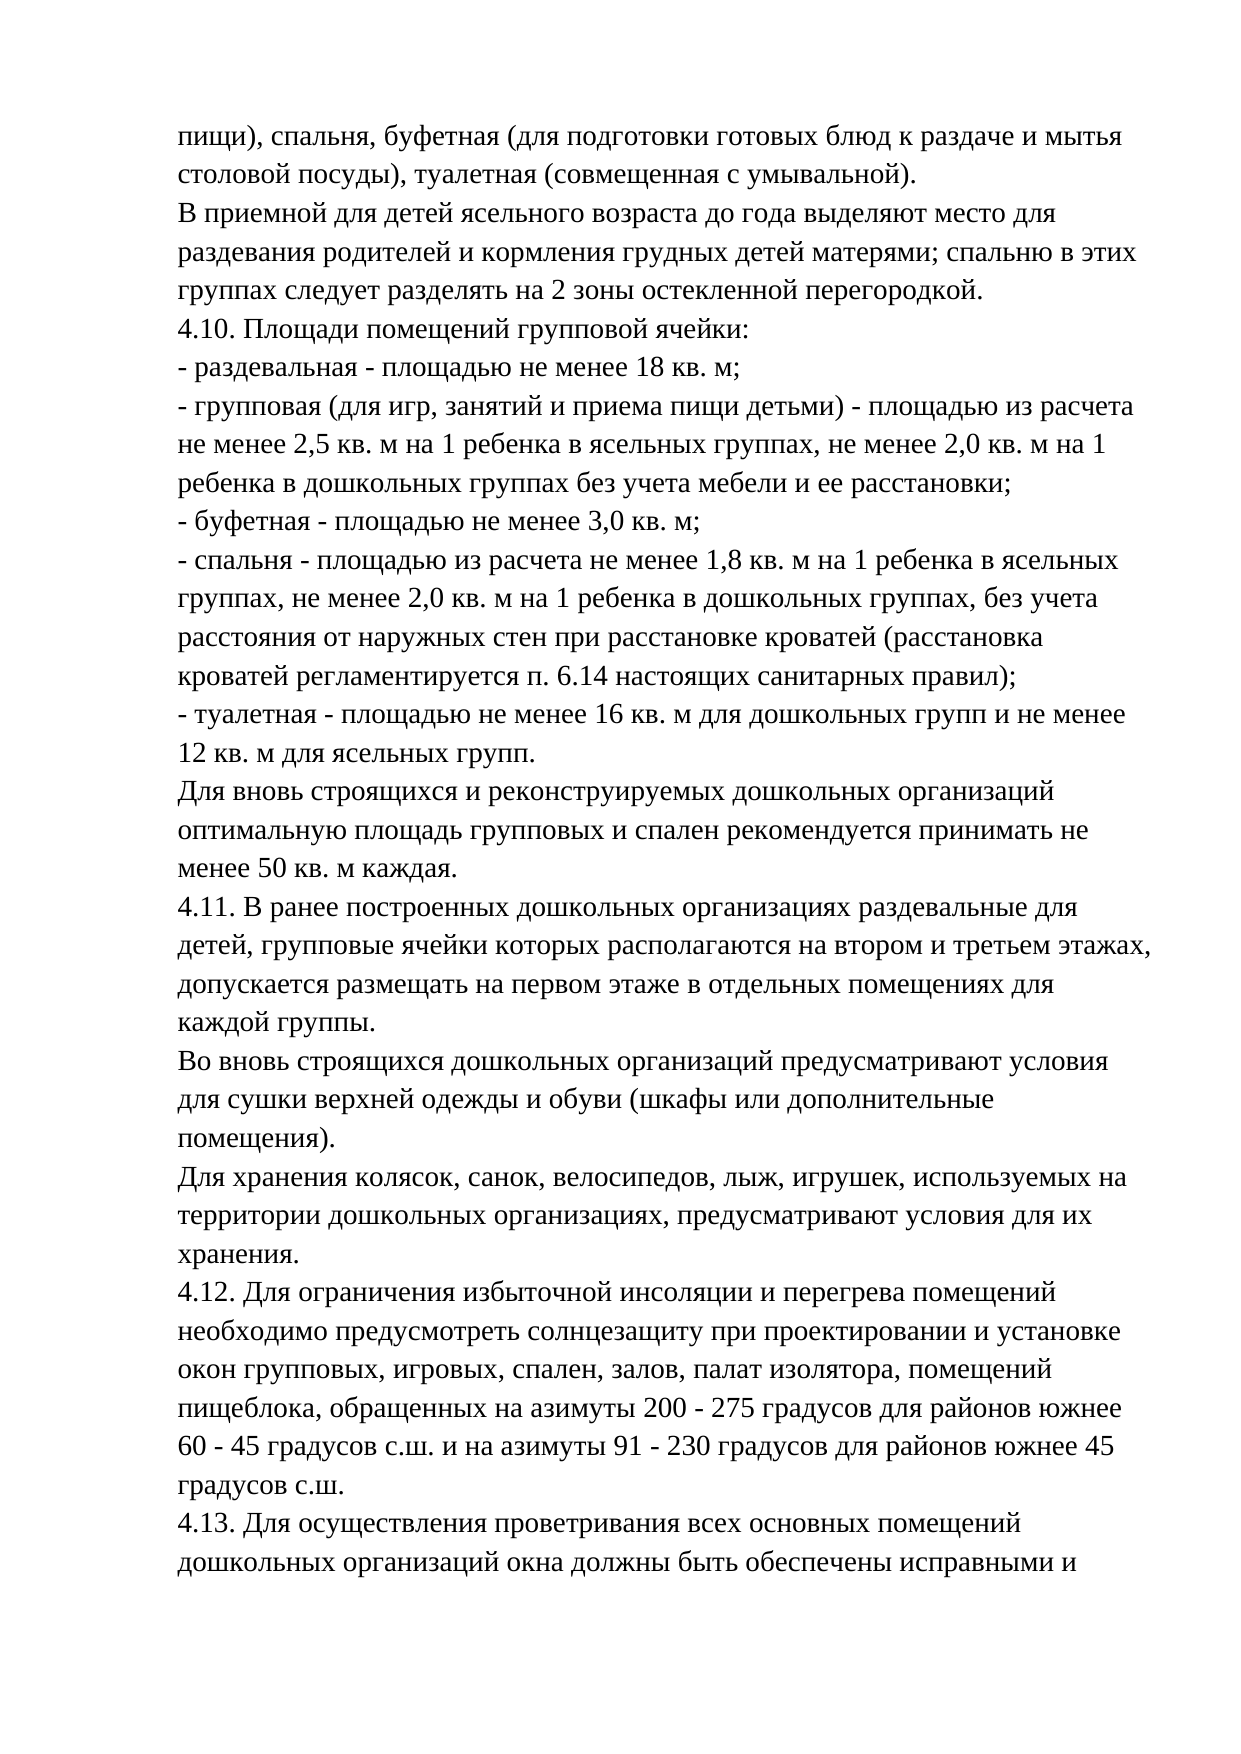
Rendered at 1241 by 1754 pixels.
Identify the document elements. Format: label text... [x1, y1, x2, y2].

text 4.11. В ранее построенных дошкольных организациях раздевальные для детей, групповые ячейки которых располагаются на втором и третьем этажах, допускается размещать на первом этаже в отдельных помещениях для каждой группы. [177, 889, 1152, 1038]
text 4.10. Площади помещений групповой ячейки: [177, 311, 1152, 344]
text - спальня - площадью из расчета не менее 1,8 кв. м на 1 ребенка в ясельных группах, не менее 2,0 кв. м на 1 ребенка в дошкольных группах, без учета расстояния от наружных стен при расстановке кроватей (расстановка кроватей регламентируется п. 6.14 настоящих санитарных правил); [177, 542, 1152, 691]
text Во вновь строящихся дошкольных организаций предусматривают условия для сушки верхней одежды и обуви (шкафы или дополнительные помещения). [177, 1043, 1152, 1154]
text Для вновь строящихся и реконструируемых дошкольных организаций оптимальную площадь групповых и спален рекомендуется принимать не менее 50 кв. м каждая. [177, 773, 1152, 884]
text - буфетная - площадью не менее 3,0 кв. м; [177, 503, 1152, 537]
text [177, 118, 1152, 190]
text - туалетная - площадью не менее 16 кв. м для дошкольных групп и не менее 12 кв. м для ясельных групп. [177, 696, 1152, 768]
text Для хранения колясок, санок, велосипедов, лыж, игрушек, используемых на территории дошкольных организациях, предусматривают условия для их хранения. [177, 1159, 1152, 1269]
text - групповая (для игр, занятий и приема пищи детьми) - площадью из расчета не менее 2,5 кв. м на 1 ребенка в ясельных группах, не менее 2,0 кв. м на 1 ребенка в дошкольных группах без учета мебели и ее расстановки; [177, 388, 1152, 498]
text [177, 1506, 1152, 1578]
text В приемной для детей ясельного возраста до года выделяют место для раздевания родителей и кормления грудных детей матерями; спальню в этих группах следует разделять на 2 зоны остекленной перегородкой. [177, 195, 1152, 306]
text 4.12. Для ограничения избыточной инсоляции и перегрева помещений необходимо предусмотреть солнцезащиту при проектировании и установке окон групповых, игровых, спален, залов, палат изолятора, помещений пищеблока, обращенных на азимуты 200 - 275 градусов для районов южнее 60 - 45 градусов с.ш. и на азимуты 91 - 230 градусов для районов южнее 45 градусов с.ш. [177, 1274, 1152, 1501]
text - раздевальная - площадью не менее 18 кв. м; [177, 349, 1152, 383]
